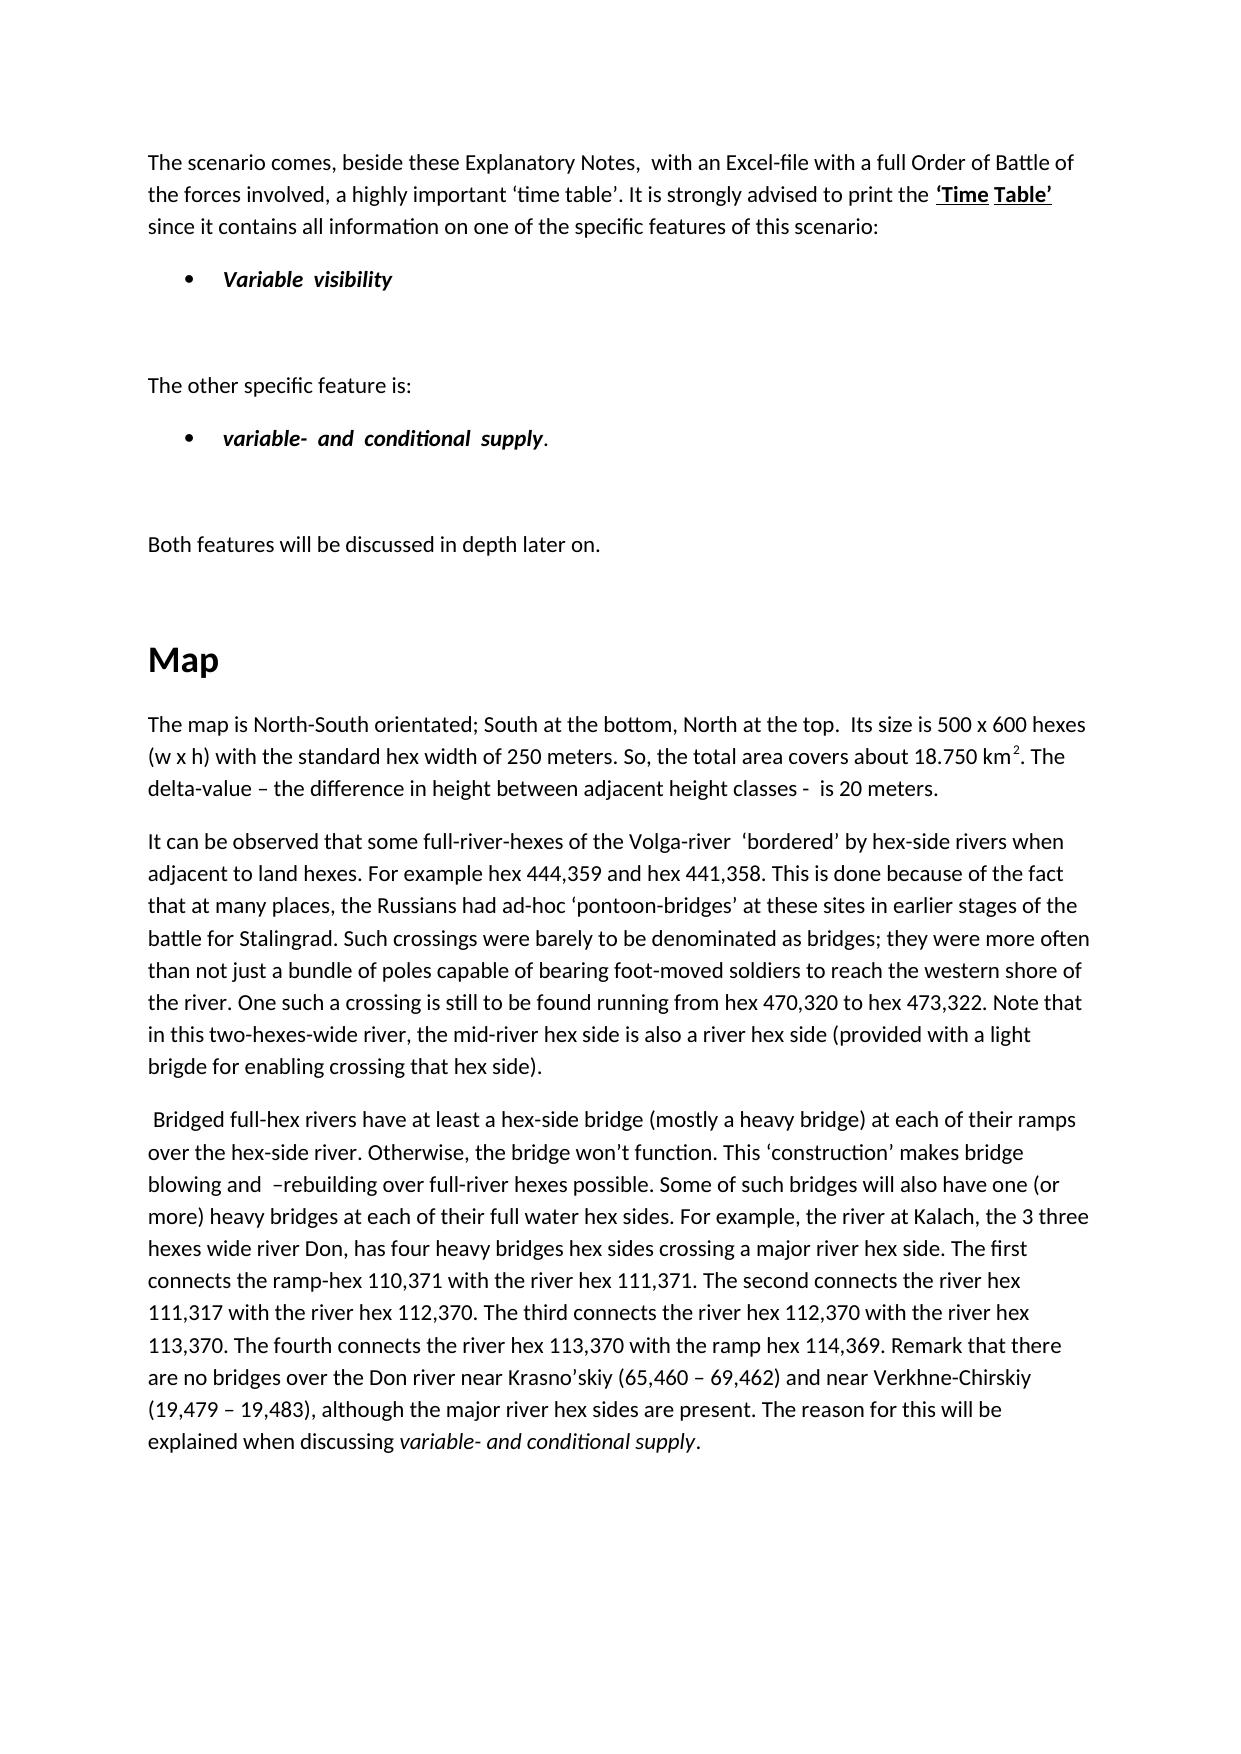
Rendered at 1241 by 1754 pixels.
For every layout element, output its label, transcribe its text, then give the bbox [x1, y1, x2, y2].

text It can be observed that some full-river-hexes of the Volga-river ‘bordered’ by hex-side rivers when adjacent to land hexes. For example hex 444,359 and hex 441,358. This is done because of the fact that at many places, the Russians had ad-hoc ‘pontoon-bridges’ at these sites in earlier stages of the battle for Stalingrad. Such crossings were barely to be denominated as bridges; they were more often than not just a bundle of poles capable of bearing foot-moved soldiers to reach the western shore of the river. One such a crossing is still to be found running from hex 470,320 to hex 473,322. Note that in this two-hexes-wide river, the mid-river hex side is also a river hex side (provided with a light brigde for enabling crossing that hex side). [148, 827, 1093, 1080]
text The map is North-South orientated; South at the bottom, North at the top. Its size is 500 x 600 hexes (w x h) with the standard hex width of 250 meters. So, the total area covers about 18.750 km2. The delta-value – the difference in height between adjacent height classes - is 20 meters. [148, 710, 1093, 802]
list variable- and conditional supply. [185, 424, 1093, 452]
text The scenario comes, beside these Explanatory Notes, with an Excel-file with a full Order of Battle of the forces involved, a highly important ‘time table’. It is strongly advised to print the ‘Time Table’ since it contains all information on one of the specific features of this scenario: [148, 148, 1093, 240]
list Variable visibility [185, 265, 1093, 293]
text The other specific feature is: [148, 371, 1093, 399]
text Both features will be discussed in depth later on. [148, 530, 1093, 558]
text Map [148, 636, 1093, 682]
text Bridged full-hex rivers have at least a hex-side bridge (mostly a heavy bridge) at each of their ramps over the hex-side river. Otherwise, the bridge won’t function. This ‘construction’ makes bridge blowing and –rebuilding over full-river hexes possible. Some of such bridges will also have one (or more) heavy bridges at each of their full water hex sides. For example, the river at Kalach, the 3 three hexes wide river Don, has four heavy bridges hex sides crossing a major river hex side. The first connects the ramp-hex 110,371 with the river hex 111,371. The second connects the river hex 111,317 with the river hex 112,370. The third connects the river hex 112,370 with the river hex 113,370. The fourth connects the river hex 113,370 with the ramp hex 114,369. Remark that there are no bridges over the Don river near Krasno’skiy (65,460 – 69,462) and near Verkhne-Chirskiy (19,479 – 19,483), although the major river hex sides are present. The reason for this will be explained when discussing variable- and conditional supply. [148, 1105, 1093, 1455]
